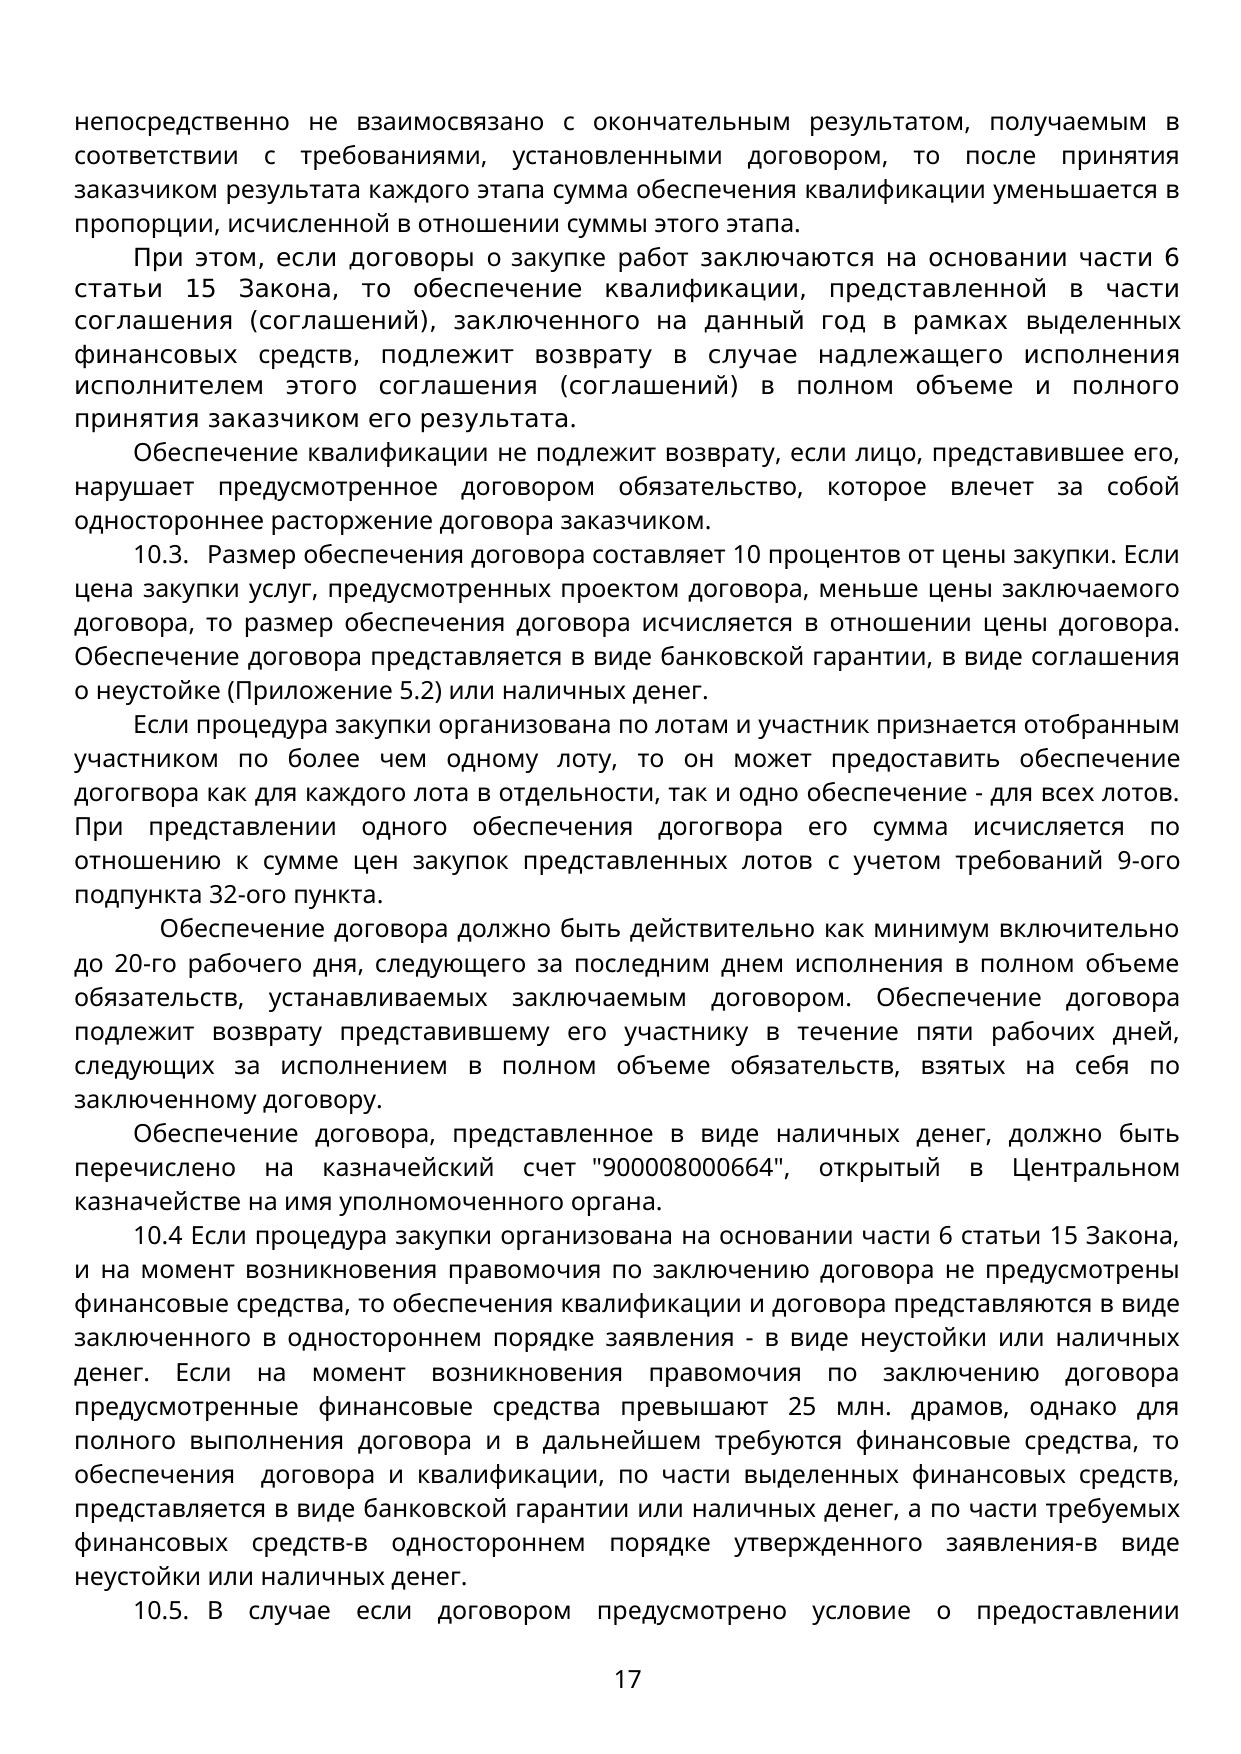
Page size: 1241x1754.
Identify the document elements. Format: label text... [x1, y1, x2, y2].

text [74, 103, 1181, 240]
text Обеспечение договора должно быть действительно как минимум включительно до 20-го рабочего дня, следующего за последним днем исполнения в полном объеме обязательств, устанавливаемых заключаемым договором. Обеспечение договора подлежит возврату представившему его участнику в течение пяти рабочих дней, следующих за исполнением в полном объеме обязательств, взятых на себя по заключенному договору. [74, 911, 1181, 1116]
text 10.4 Если процедура закупки организована на основании части 6 статьи 15 Закона, и на момент возникновения правомочия по заключению договора не предусмотрены финансовые средства, то обеспечения квалификации и договора представляются в виде заключенного в одностороннем порядке заявления - в виде неустойки или наличных денег. Если на момент возникновения правомочия по заключению договора предусмотренные финансовые средства превышают 25 млн. драмов, однако для полного выполнения договора и в дальнейшем требуются финансовые средства, то обеспечения договора и квалификации, по части выделенных финансовых средств, представляется в виде банковской гарантии или наличных денег, а по части требуемых финансовых средств-в одностороннем порядке утвержденного заявления-в виде неустойки или наличных денег. [74, 1218, 1181, 1593]
text 10.3. Размер обеспечения договора составляет 10 процентов от цены закупки. Если цена закупки услуг, предусмотренных проектом договора, меньше цены заключаемого договора, то размер обеспечения договора исчисляется в отношении цены договора. Обеспечение договора представляется в виде банковской гарантии, в виде соглашения о неустойке (Приложение 5.2) или наличных денег. [74, 536, 1181, 707]
text Обеспечение квалификации не подлежит возврату, если лицо, представившее его, нарушает предусмотренное договором обязательство, которое влечет за собой одностороннее расторжение договора заказчиком. [74, 434, 1181, 536]
text При этом, если договоры о закупке работ заключаются на основании части 6 статьи 15 Закона, то обеспечение квалификации, представленной в части соглашения (соглашений), заключенного на данный год в рамках выделенных финансовых средств, подлежит возврату в случае надлежащего исполнения исполнителем этого соглашения (соглашений) в полном объеме и полного принятия заказчиком его результата. [74, 240, 1181, 434]
text Если процедура закупки организована по лотам и участник признается отобранным участником по более чем одному лоту, то он может предоставить обеспечение догогвора как для каждого лота в отдельности, так и одно обеспечение - для всех лотов. При представлении одного обеспечения догогвора его сумма исчисляется по отношению к сумме цен закупок представленных лотов с учетом требований 9-ого подпункта 32-ого пункта. [74, 707, 1181, 911]
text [74, 1593, 1181, 1627]
text Обеспечение договора, представленное в виде наличных денег, должно быть перечислено на казначейский счет "900008000664", открытый в Центральном казначействе на имя уполномоченного органа. [74, 1116, 1181, 1218]
